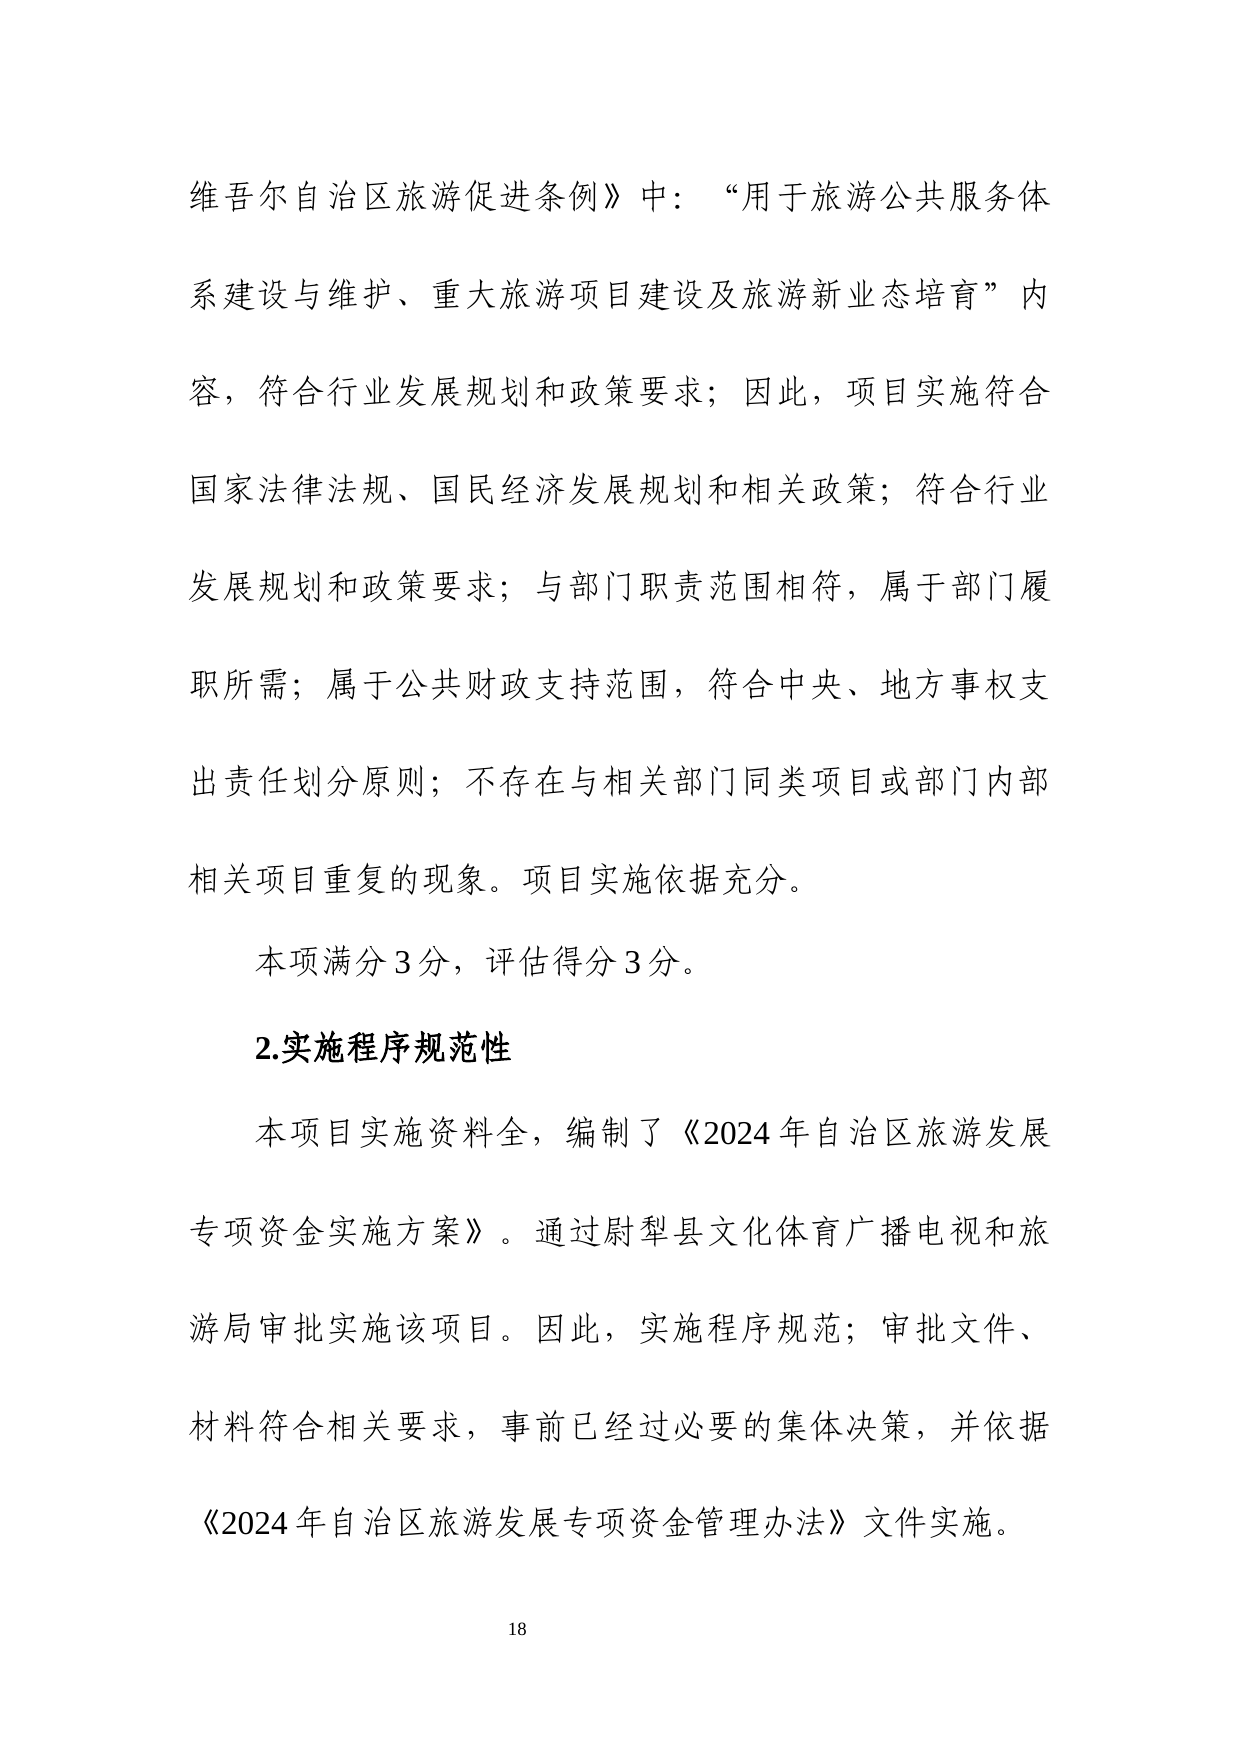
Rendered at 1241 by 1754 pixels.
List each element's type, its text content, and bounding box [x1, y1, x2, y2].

text 2.实施程序规范性 [187, 1014, 1053, 1079]
text 本项满分3分，评估得分3分。 [187, 928, 1053, 993]
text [187, 162, 1053, 909]
text 本项目实施资料全，编制了《2024年自治区旅游发展专项资金实施方案》。通过尉犁县文化体育广播电视和旅游局审批实施该项目。因此，实施程序规范；审批文件、材料符合相关要求，事前已经过必要的集体决策，并依据《2024年自治区旅游发展专项资金管理办法》文件实施。 [187, 1099, 1053, 1554]
